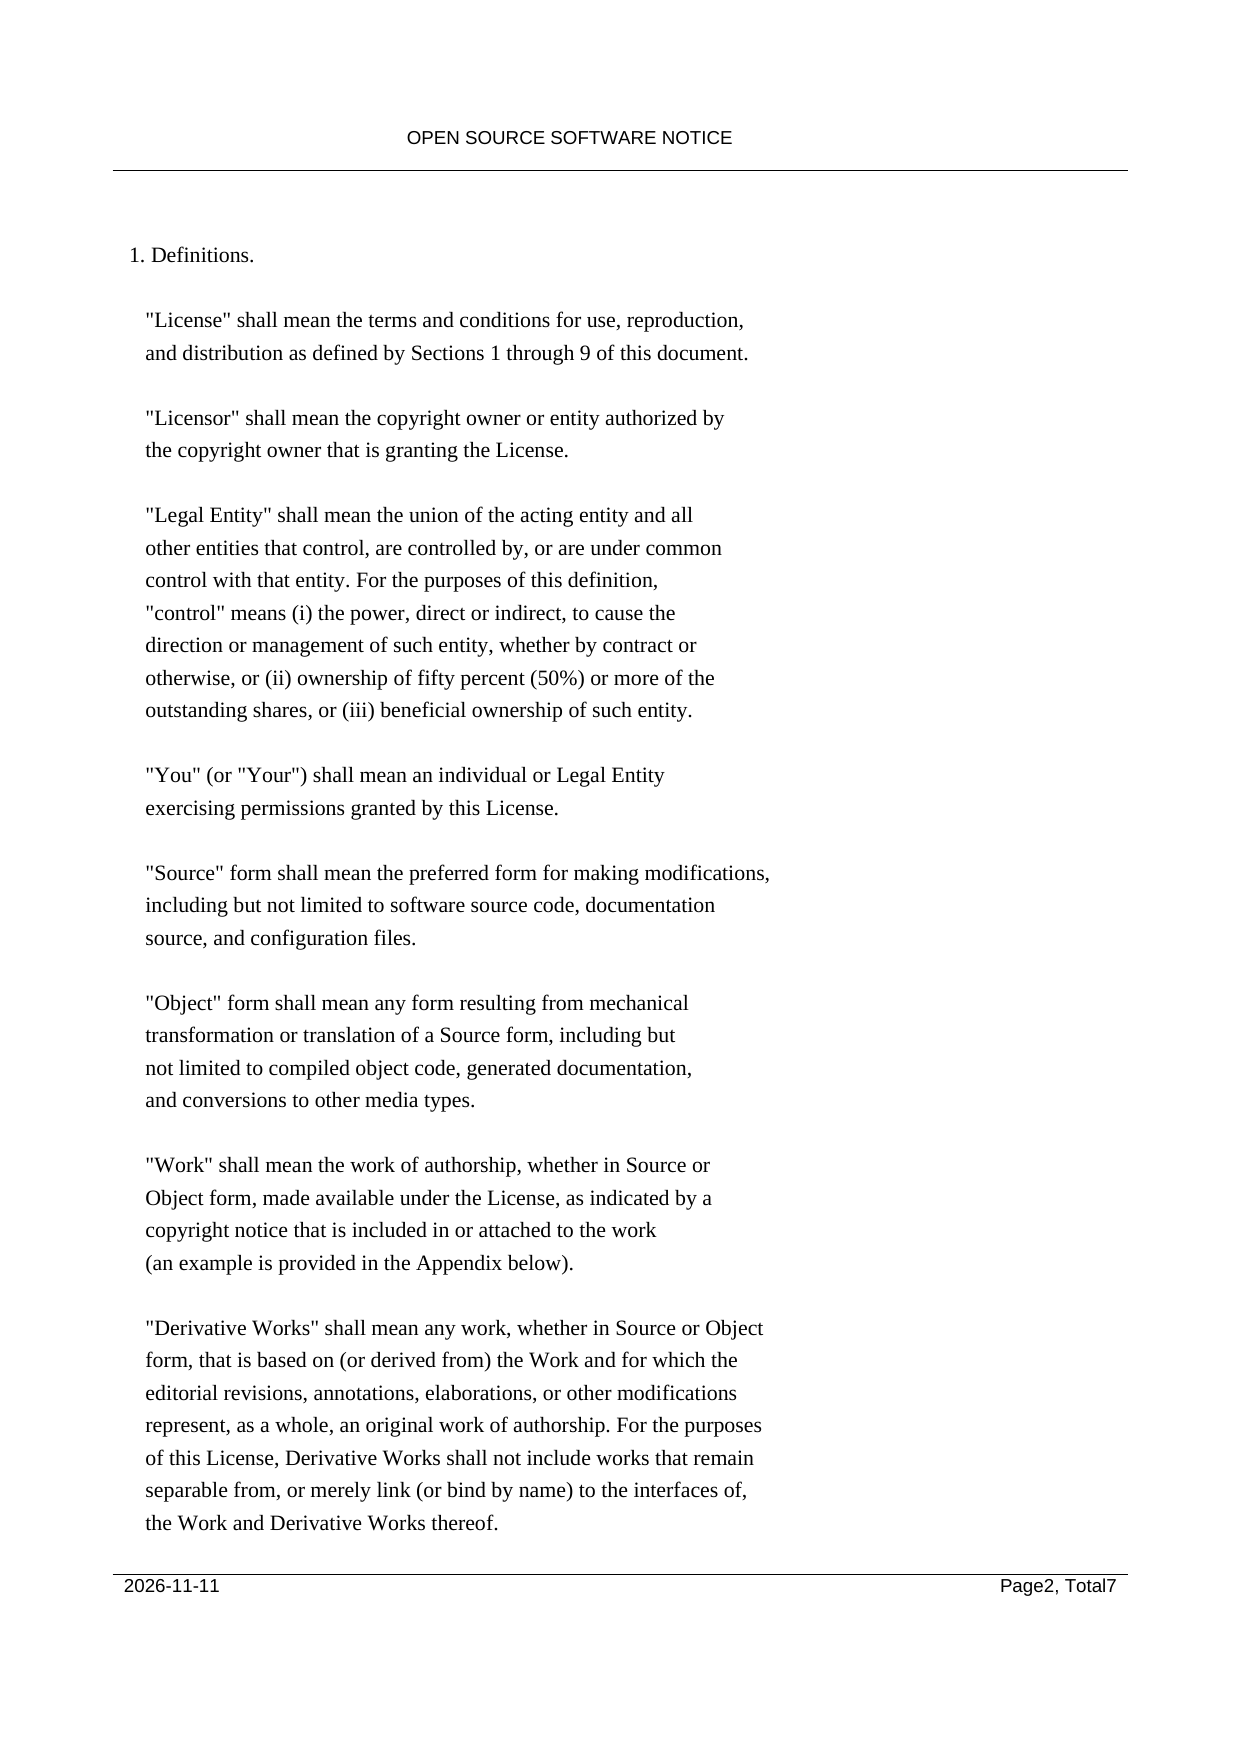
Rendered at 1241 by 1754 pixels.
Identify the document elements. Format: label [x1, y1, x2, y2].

text [112, 206, 1128, 1539]
